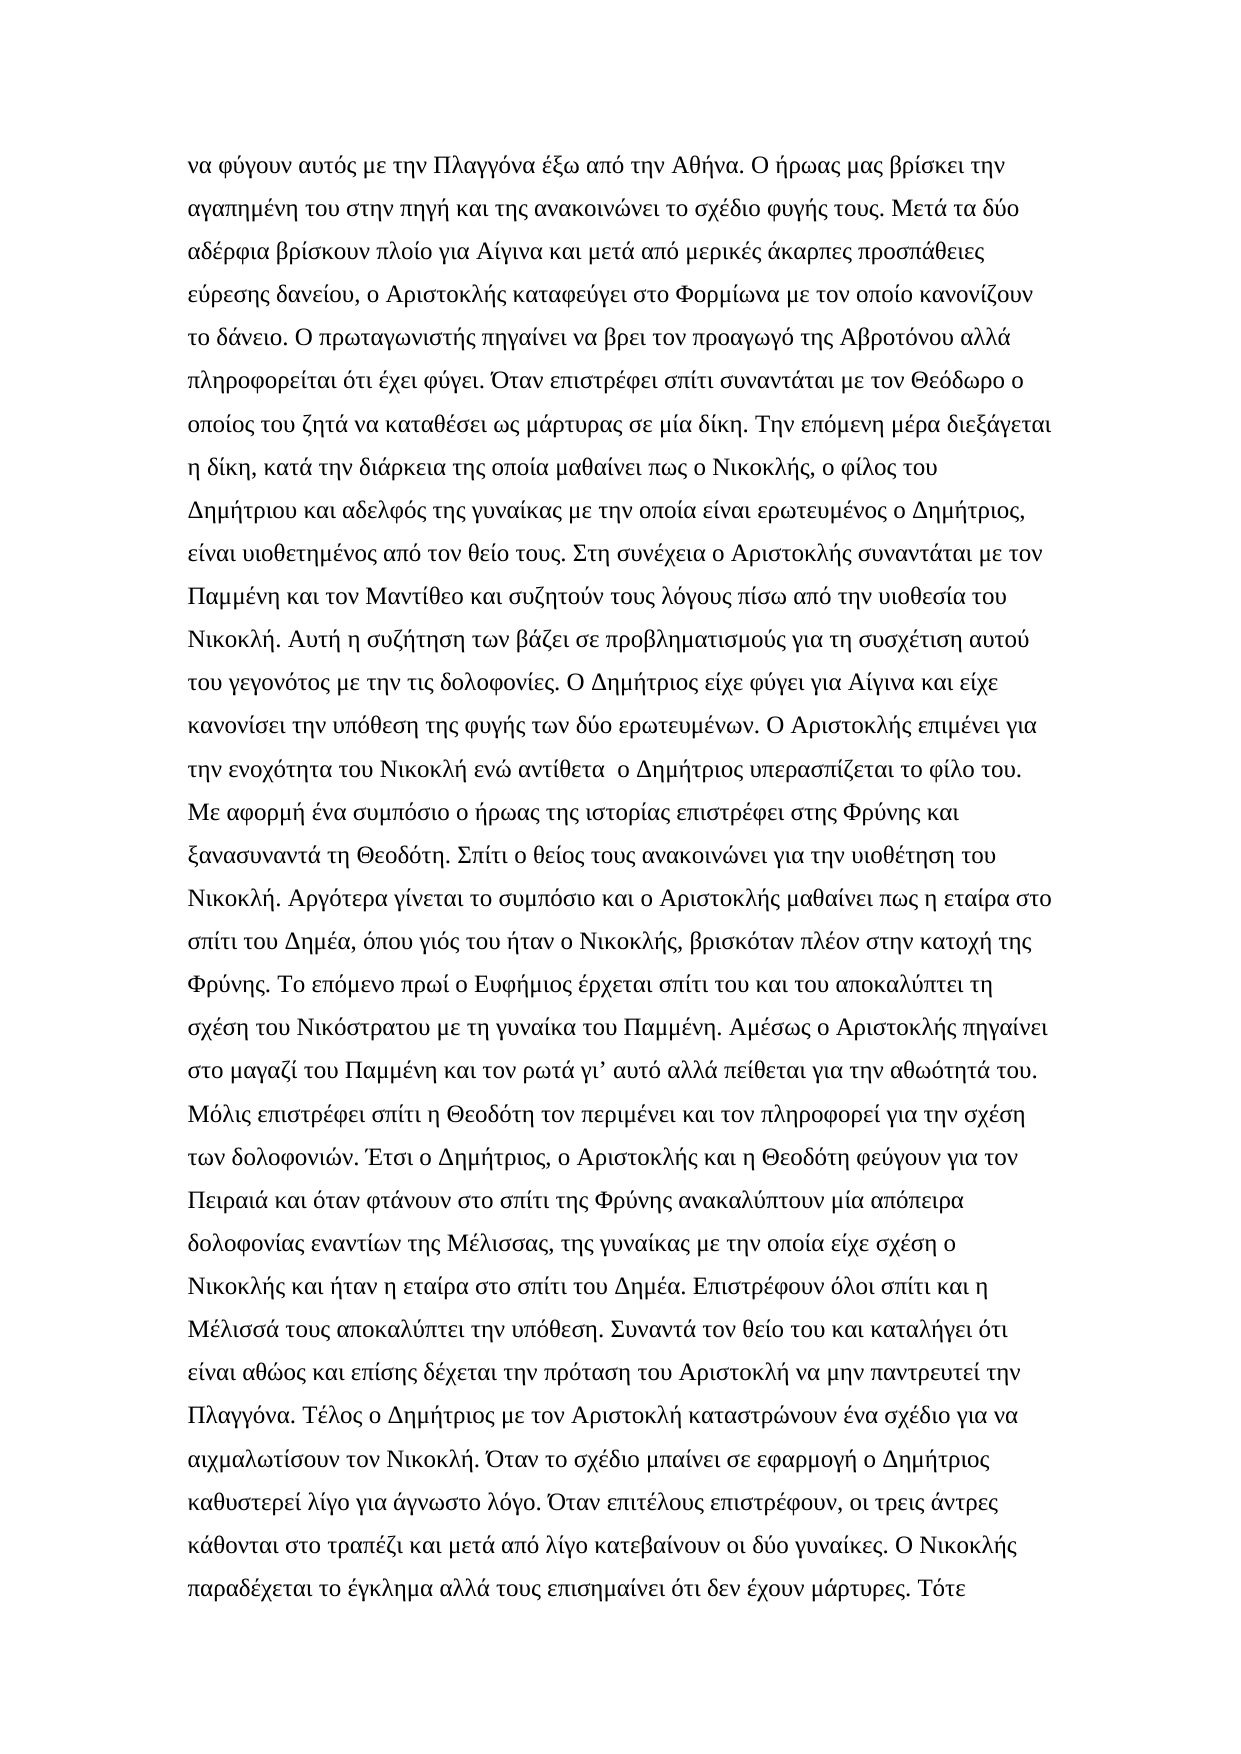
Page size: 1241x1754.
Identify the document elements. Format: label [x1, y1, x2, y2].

text [187, 150, 1053, 1602]
